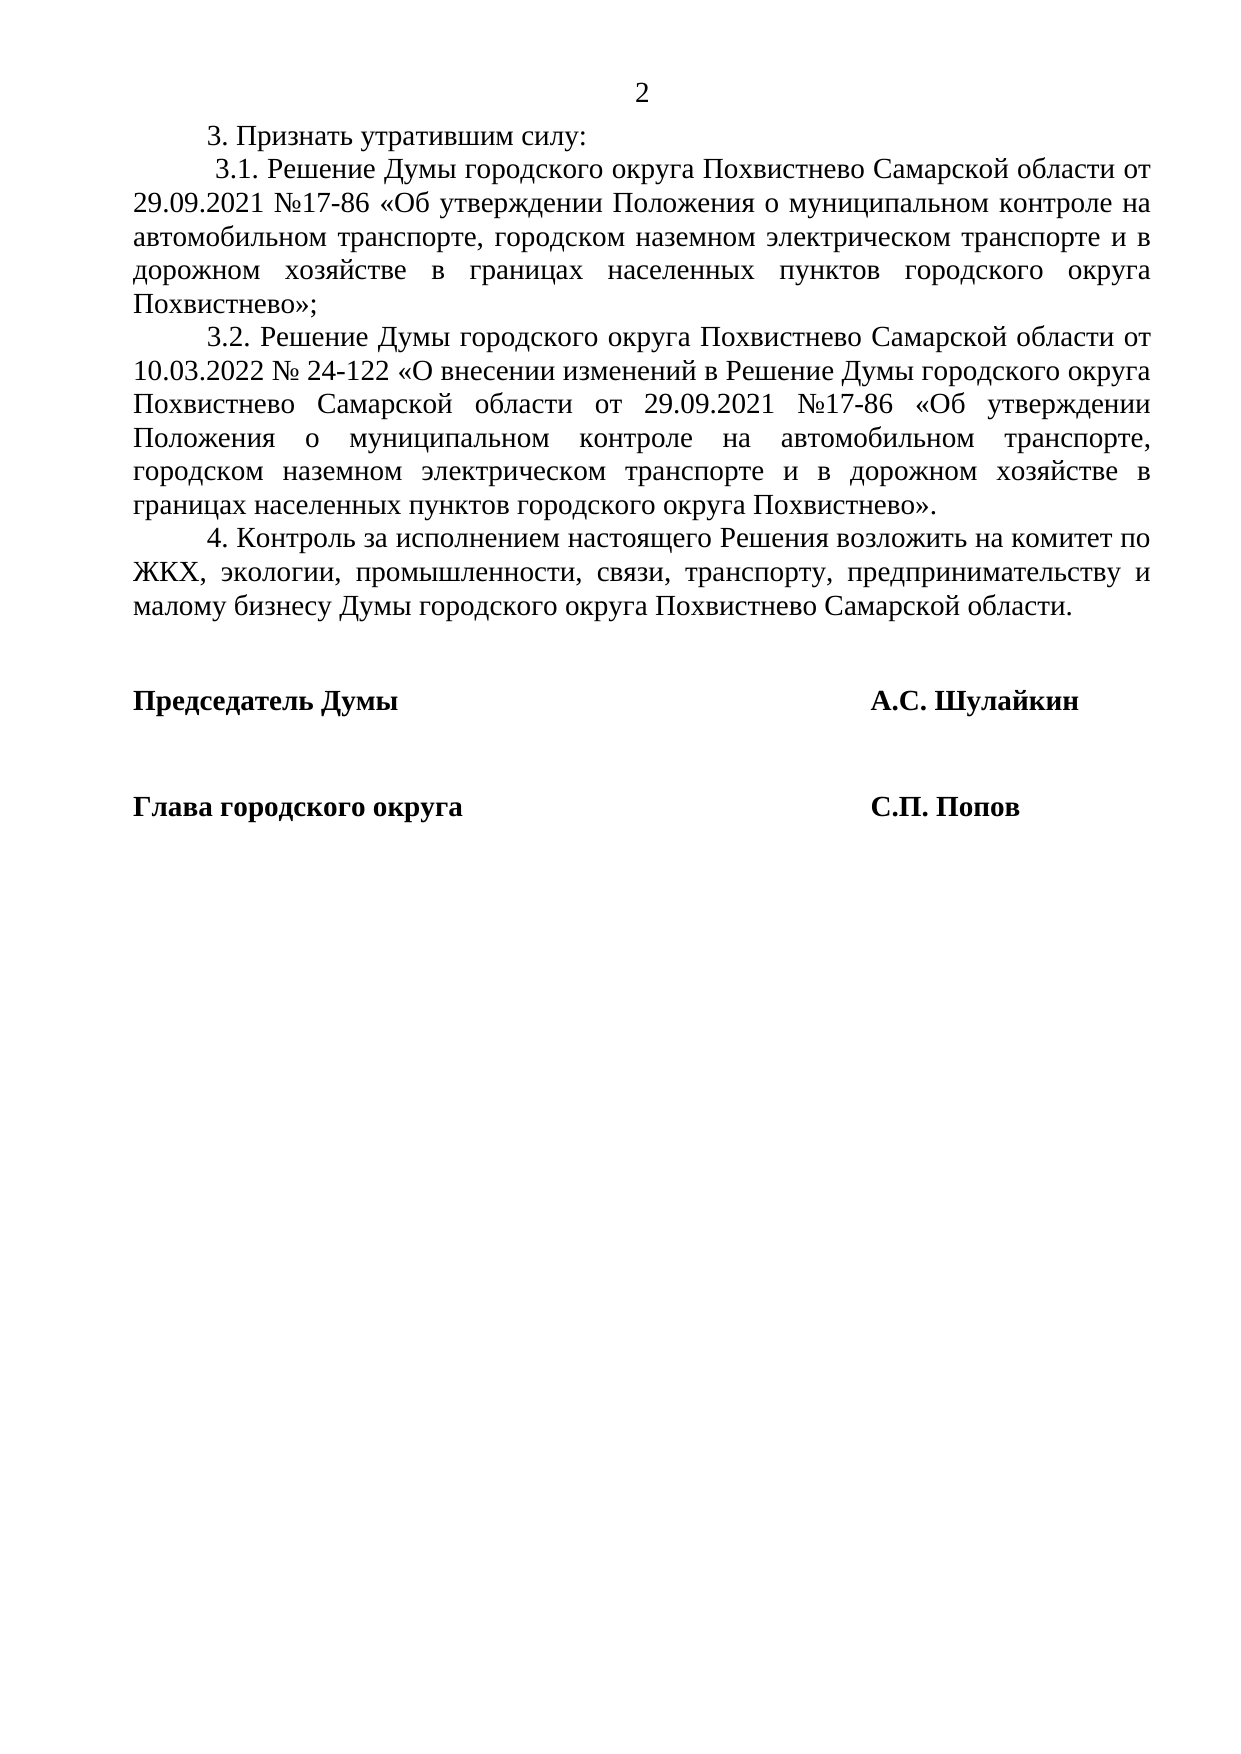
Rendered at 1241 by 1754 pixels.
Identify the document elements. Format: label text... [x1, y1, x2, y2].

text 3.1. Решение Думы городского округа Похвистнево Самарской области от 29.09.2021 №17-86 «Об утверждении Положения о муниципальном контроле на автомобильном транспорте, городском наземном электрическом транспорте и в дорожном хозяйстве в границах населенных пунктов городского округа Похвистнево»; [133, 152, 1152, 319]
text 4. Контроль за исполнением настоящего Решения возложить на комитет по ЖКХ, экологии, промышленности, связи, транспорту, предпринимательству и малому бизнесу Думы городского округа Похвистнево Самарской области. [133, 521, 1152, 621]
text 3. Признать утратившим силу: [133, 118, 1152, 152]
text Глава городского округа С.П. Попов [133, 789, 1152, 822]
text 3.2. Решение Думы городского округа Похвистнево Самарской области от 10.03.2022 № 24-122 «О внесении изменений в Решение Думы городского округа Похвистнево Самарской области от 29.09.2021 №17-86 «Об утверждении Положения о муниципальном контроле на автомобильном транспорте, городском наземном электрическом транспорте и в дорожном хозяйстве в границах населенных пунктов городского округа Похвистнево». [133, 319, 1152, 521]
subtitle Председатель Думы А.С. Шулайкин [133, 683, 1152, 717]
